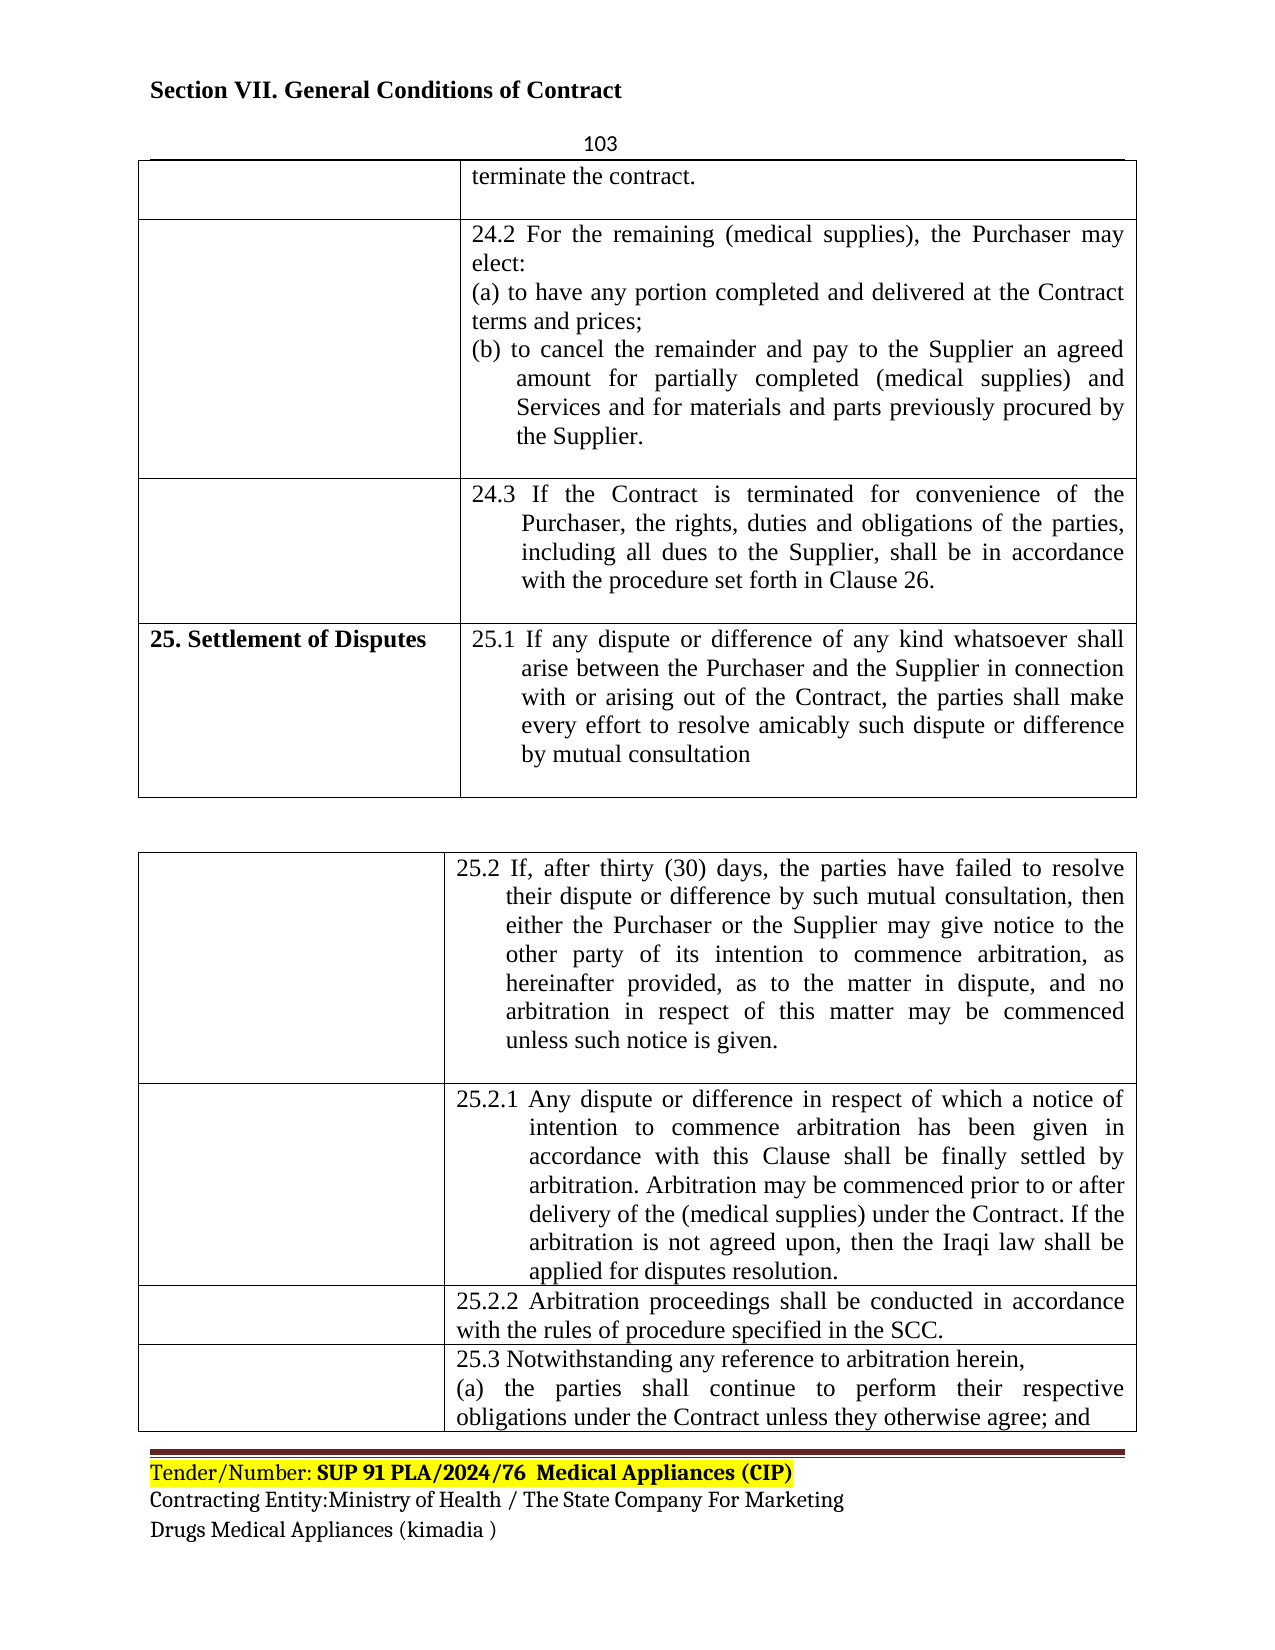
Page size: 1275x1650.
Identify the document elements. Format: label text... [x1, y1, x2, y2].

table_header [139, 853, 444, 1083]
table_cell 25.1 If any dispute or difference of any kind whatsoever shall arise between the Purchaser and the Supplier in connection with or arising out of the Contract, the parties shall make every effort to resolve amicably such dispute or difference by mutual consultation [461, 624, 1136, 797]
table_cell [139, 1345, 444, 1431]
table_cell [139, 1286, 444, 1343]
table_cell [139, 161, 460, 218]
table_cell 25.2.1 Any dispute or difference in respect of which a notice of intention to commence arbitration has been given in accordance with this Clause shall be finally settled by arbitration. Arbitration may be commenced prior to or after delivery of the (medical supplies) under the Contract. If the arbitration is not agreed upon, then the Iraqi law shall be applied for disputes resolution. [445, 1084, 1136, 1285]
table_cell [445, 1345, 1136, 1431]
table_cell [139, 479, 460, 623]
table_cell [461, 161, 1136, 218]
table_cell 24.3 If the Contract is terminated for convenience of the Purchaser, the rights, duties and obligations of the parties, including all dues to the Supplier, shall be in accordance with the procedure set forth in Clause 26. [461, 479, 1136, 623]
table_cell [139, 1084, 444, 1285]
table_cell 24.2 For the remaining (medical supplies), the Purchaser may elect: (a) to have any portion completed and delivered at the Contract terms and prices; (b) to cancel the remainder and pay to the Supplier an agreed amount for partially completed (medical supplies) and Services and for materials and parts previously procured by the Supplier. [461, 220, 1136, 478]
table_cell 25.2.2 Arbitration proceedings shall be conducted in accordance with the rules of procedure specified in the SCC. [445, 1286, 1136, 1343]
table_cell 25. Settlement of Disputes [139, 624, 460, 797]
table_cell [139, 220, 460, 478]
table_header 25.2 If, after thirty (30) days, the parties have failed to resolve their dispute or difference by such mutual consultation, then either the Purchaser or the Supplier may give notice to the other party of its intention to commence arbitration, as hereinafter provided, as to the matter in dispute, and no arbitration in respect of this matter may be commenced unless such notice is given. [445, 853, 1136, 1083]
